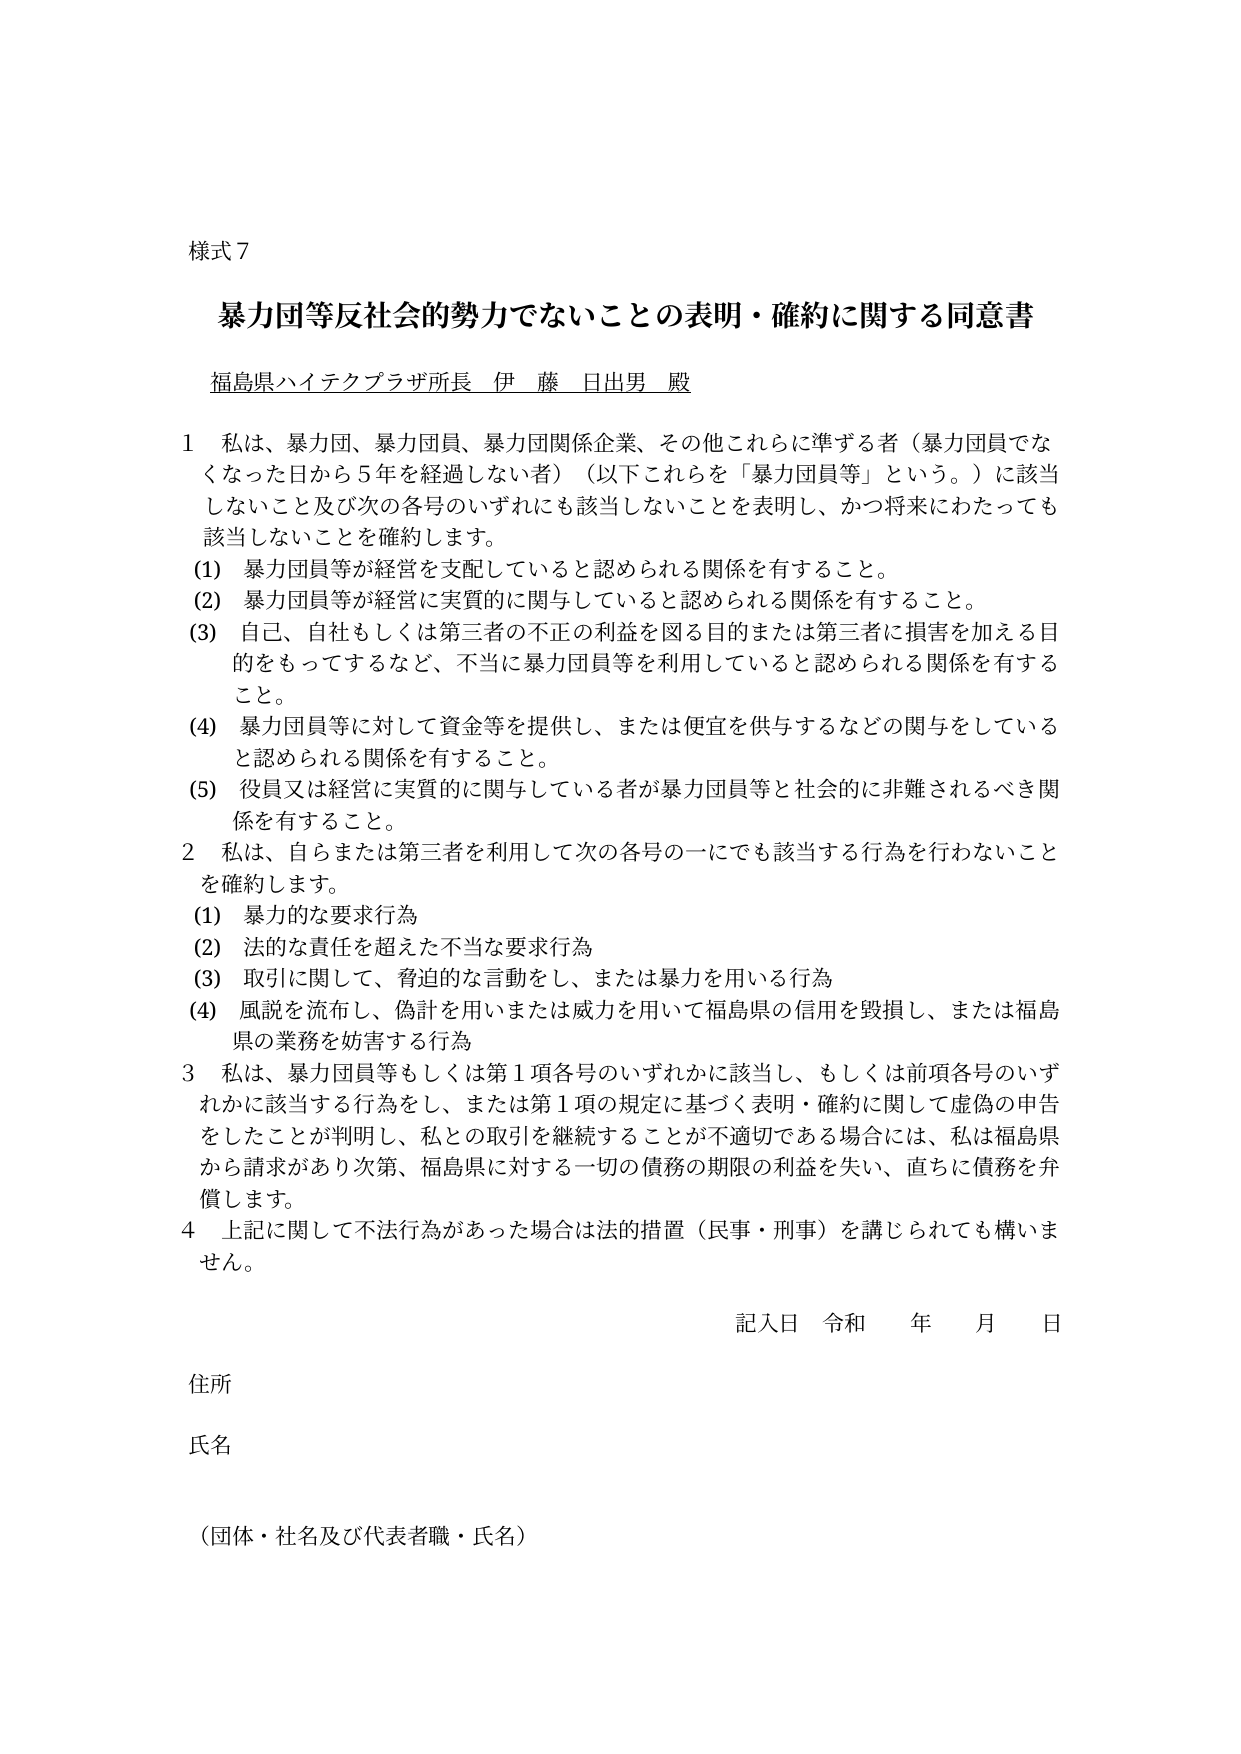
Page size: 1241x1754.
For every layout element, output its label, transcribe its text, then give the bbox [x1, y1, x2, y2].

text (1) 暴力団員等が経営を支配していると認められる関係を有すること。 [188, 552, 1063, 583]
text ２ 私は、自らまたは第三者を利用して次の各号の一にでも該当する行為を行わないことを確約します。 [177, 835, 1063, 898]
text （団体・社名及び代表者職・氏名） [188, 1519, 1063, 1551]
text 記入日 令和 年 月 日 [188, 1306, 1063, 1337]
text １ 私は、暴力団、暴力団員、暴力団関係企業、その他これらに準ずる者（暴力団員でな [177, 426, 1063, 457]
text 福島県ハイテクプラザ所長 伊 藤 日出男 殿 [188, 365, 1063, 396]
text 氏名 [188, 1428, 1063, 1460]
text (2) 暴力団員等が経営に実質的に関与していると認められる関係を有すること。 [188, 583, 1063, 615]
text (4) 風説を流布し、偽計を用いまたは威力を用いて福島県の信用を毀損し、または福島県の業務を妨害する行為 [177, 993, 1063, 1056]
text (3) 自己、自社もしくは第三者の不正の利益を図る目的または第三者に損害を加える目的をもってするなど、不当に暴力団員等を利用していると認められる関係を有すること。 [177, 615, 1063, 709]
text ４ 上記に関して不法行為があった場合は法的措置（民事・刑事）を講じられても構いません。 [177, 1213, 1063, 1276]
text 様式７ [177, 237, 976, 266]
text (2) 法的な責任を超えた不当な要求行為 [188, 930, 1063, 961]
text (5) 役員又は経営に実質的に関与している者が暴力団員等と社会的に非難されるべき関係を有すること。 [177, 772, 1063, 835]
text ３ 私は、暴力団員等もしくは第１項各号のいずれかに該当し、もしくは前項各号のいずれかに該当する行為をし、または第１項の規定に基づく表明・確約に関して虚偽の申告をしたことが判明し、私との取引を継続することが不適切である場合には、私は福島県から請求があり次第、福島県に対する一切の債務の期限の利益を失い、直ちに債務を弁償します。 [177, 1056, 1063, 1213]
text くなった日から５年を経過しない者）（以下これらを「暴力団員等」という。）に該当しないこと及び次の各号のいずれにも該当しないことを表明し、かつ将来にわたっても該当しないことを確約します。 [199, 457, 1063, 552]
text (1) 暴力的な要求行為 [188, 898, 1063, 930]
text (3) 取引に関して、脅迫的な言動をし、または暴力を用いる行為 [188, 961, 1063, 993]
text 住所 [188, 1367, 1063, 1399]
text (4) 暴力団員等に対して資金等を提供し、または便宜を供与するなどの関与をしていると認められる関係を有すること。 [177, 709, 1063, 772]
text 暴力団等反社会的勢力でないことの表明・確約に関する同意書 [188, 294, 1063, 335]
